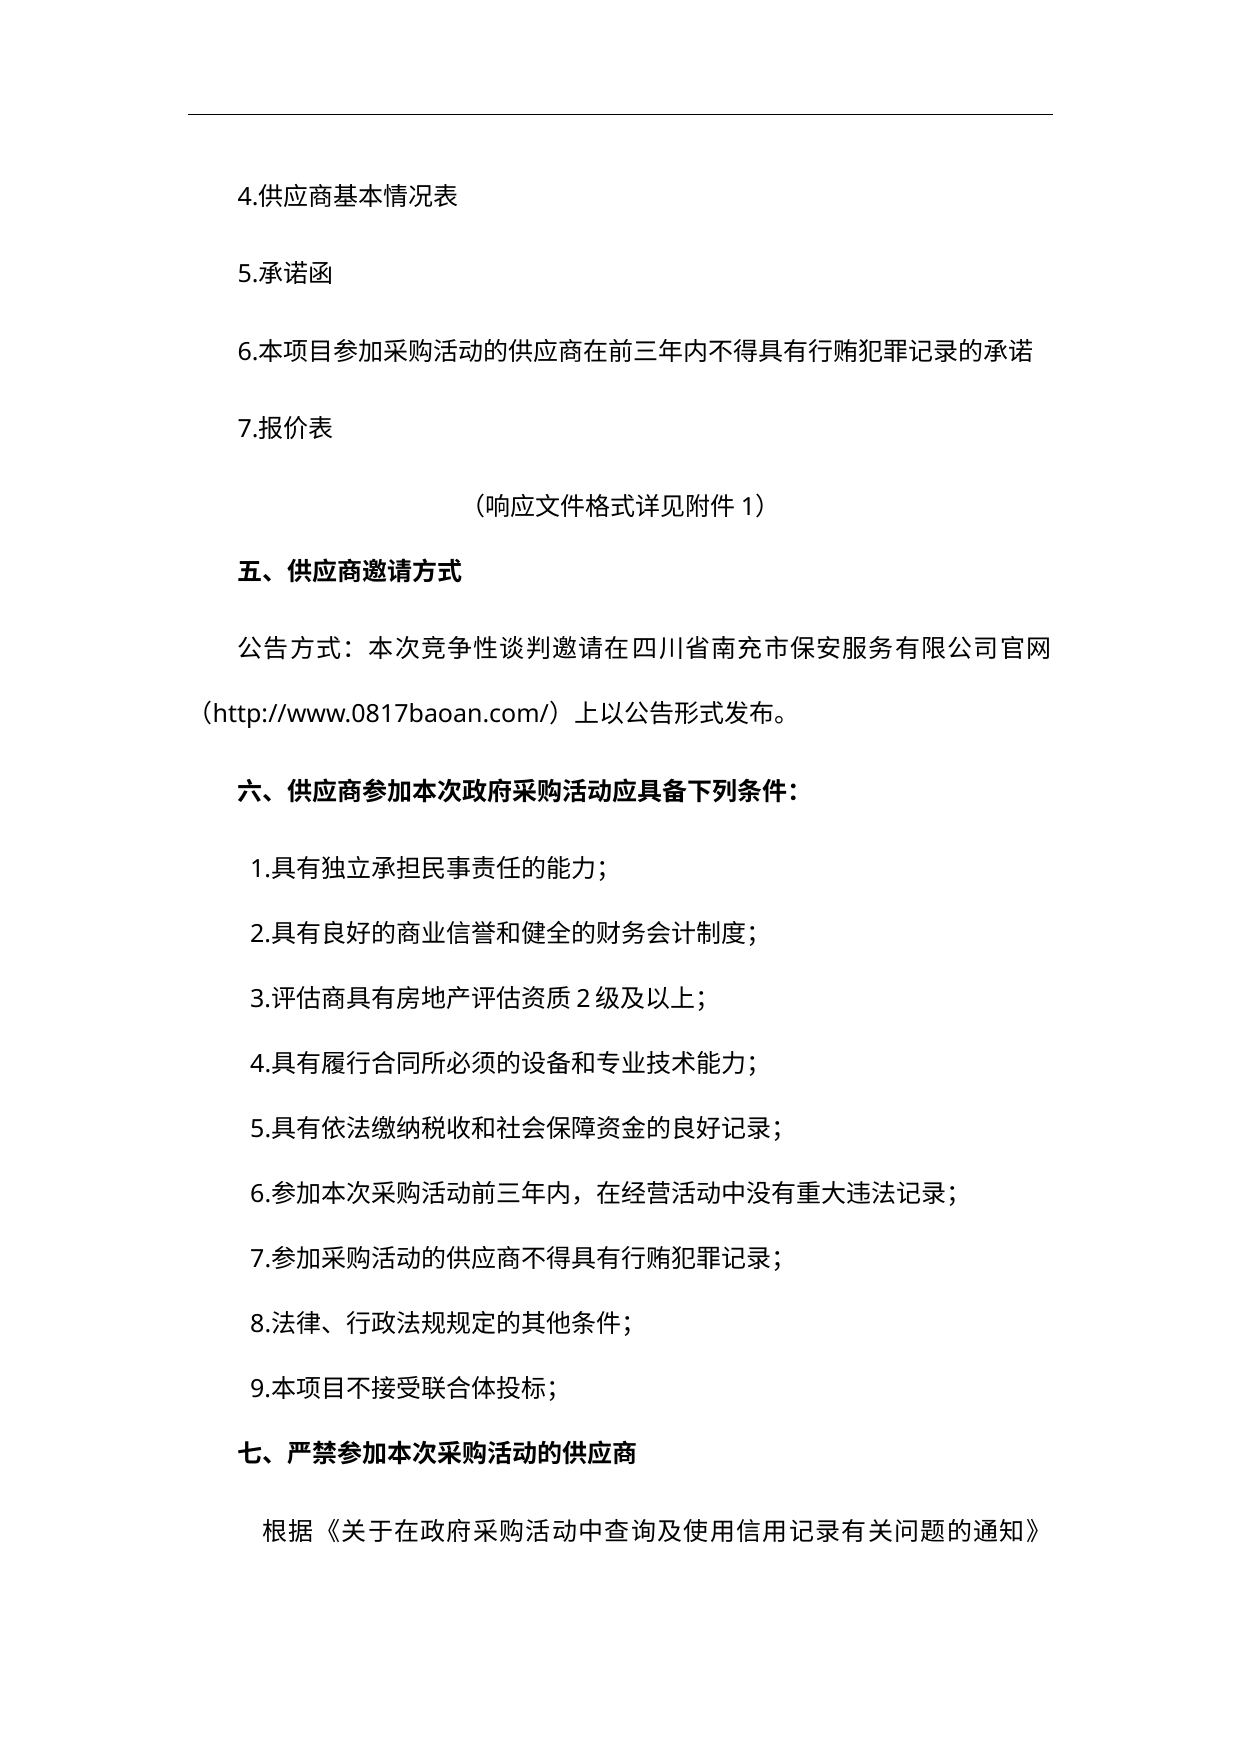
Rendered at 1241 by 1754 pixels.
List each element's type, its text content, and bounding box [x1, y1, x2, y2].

text 6.本项目参加采购活动的供应商在前三年内不得具有行贿犯罪记录的承诺 [187, 317, 1049, 382]
text 七、严禁参加本次采购活动的供应商 [187, 1419, 1053, 1484]
text 4.供应商基本情况表 [187, 162, 1049, 227]
text 五、供应商邀请方式 [187, 537, 1053, 602]
text 六、供应商参加本次政府采购活动应具备下列条件： [187, 757, 1053, 822]
text 1.具有独立承担民事责任的能力； [187, 834, 1053, 899]
text 5.具有依法缴纳税收和社会保障资金的良好记录； [187, 1094, 1053, 1159]
text 9.本项目不接受联合体投标； [187, 1354, 1053, 1419]
text （响应文件格式详见附件1） [187, 472, 1053, 537]
text 6.参加本次采购活动前三年内，在经营活动中没有重大违法记录； [187, 1159, 1053, 1224]
text 公告方式：本次竞争性谈判邀请在四川省南充市保安服务有限公司官网（http://www.0817baoan.com/）上以公告形式发布。 [187, 614, 1053, 744]
text 8.法律、行政法规规定的其他条件； [187, 1289, 1053, 1354]
text 4.具有履行合同所必须的设备和专业技术能力； [187, 1029, 1053, 1094]
text 3.评估商具有房地产评估资质2级及以上； [187, 964, 1053, 1029]
text 7.报价表 [187, 394, 1049, 459]
text 2.具有良好的商业信誉和健全的财务会计制度； [187, 899, 1053, 964]
text 5.承诺函 [187, 239, 1049, 304]
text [187, 1497, 1053, 1562]
text 7.参加采购活动的供应商不得具有行贿犯罪记录； [187, 1224, 1053, 1289]
